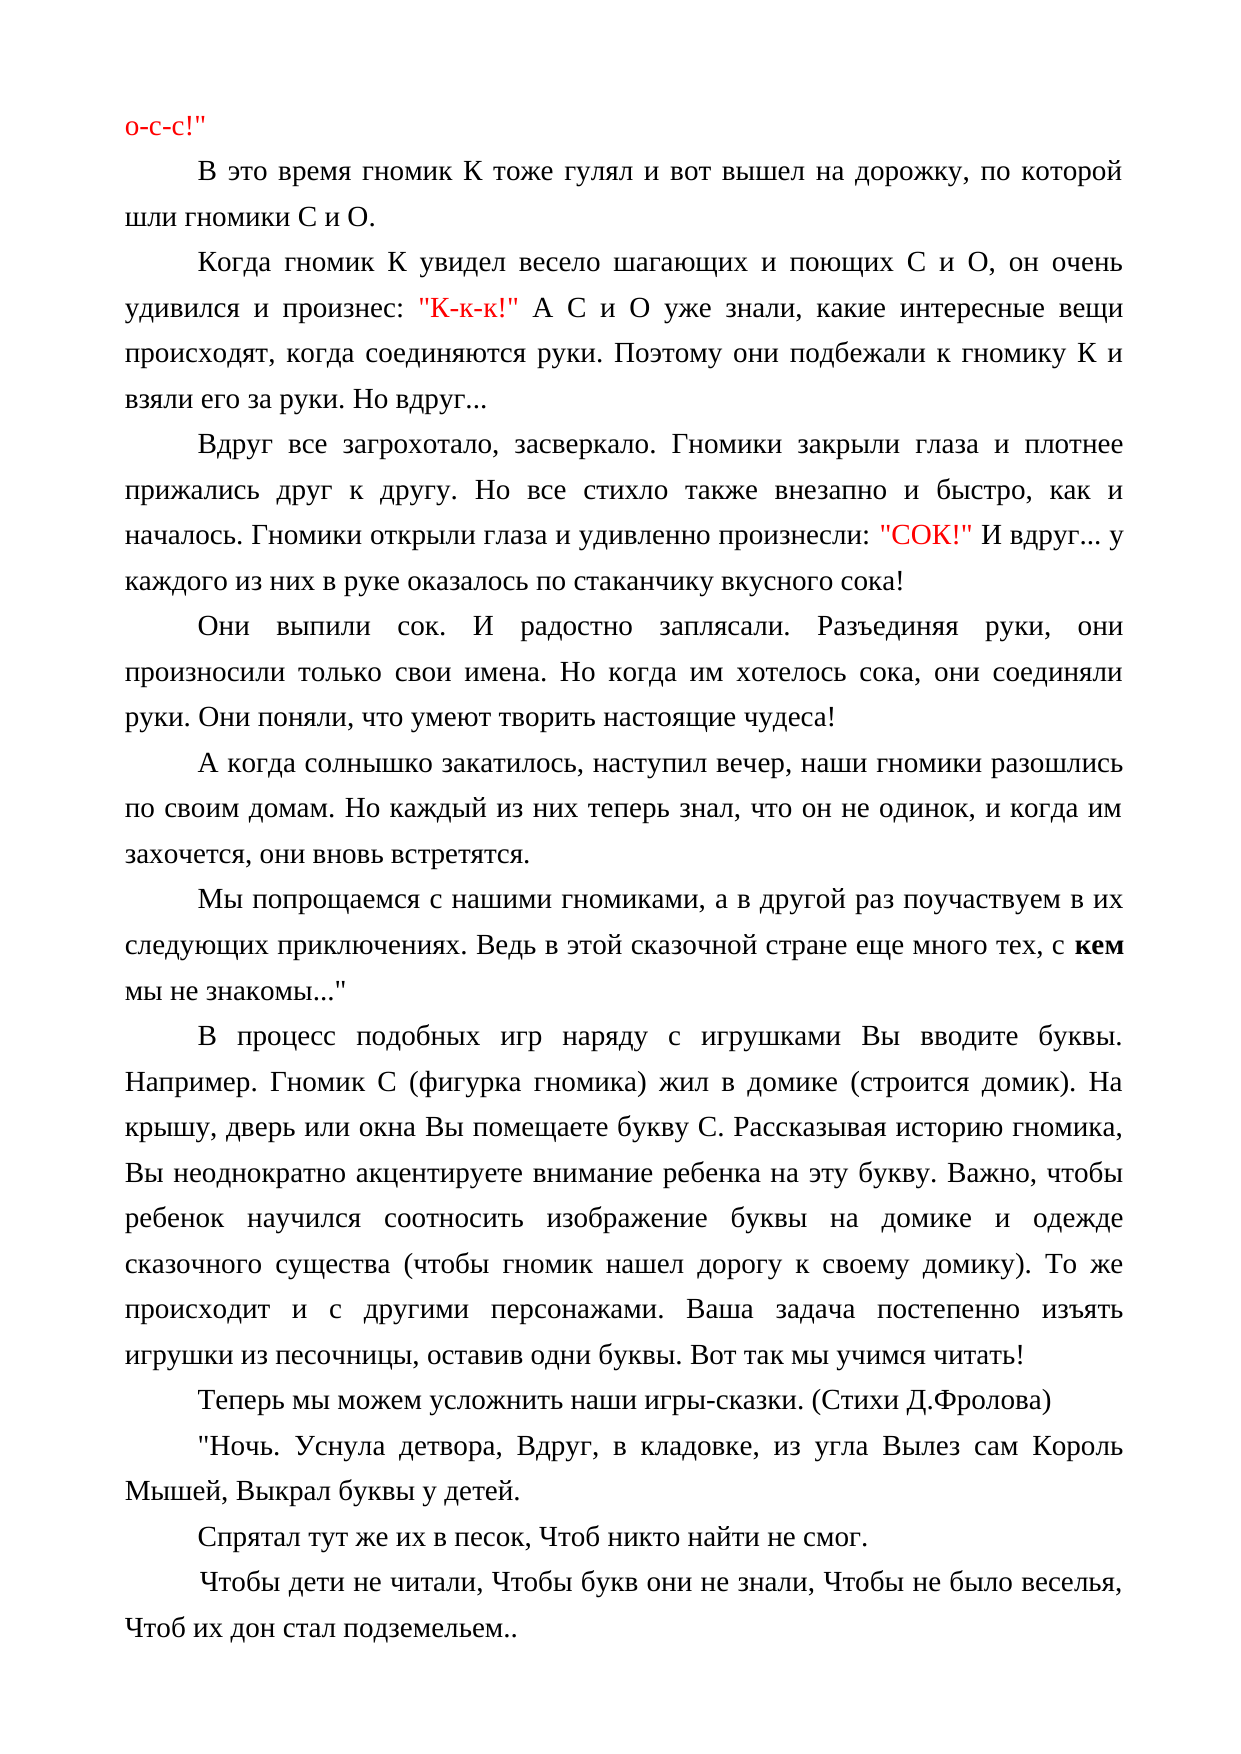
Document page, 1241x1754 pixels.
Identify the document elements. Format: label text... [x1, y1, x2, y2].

text А когда солнышко закатилось, наступил вечер, наши гномики разошлись по своим домам. Но каждый из них теперь знал, что он не одинок, и когда им захочется, они вновь встретятся. [124, 736, 1124, 872]
text Когда гномик К увидел весело шагающих и поющих С и О, он очень удивился и произнес: "К-к-к!" А С и О уже знали, какие интересные вещи происходят, когда соединяются руки. Поэтому они подбежали к гномику К и взяли его за руки. Но вдруг... [124, 235, 1124, 417]
text Вдруг все загрохотало, засверкало. Гномики закрыли глаза и плотнее прижались друг к другу. Но все стихло также внезапно и быстро, как и началось. Гномики открыли глаза и удивленно произнесли: "СОК!" И вдруг... у каждого из них в руке оказалось по стаканчику вкусного сока! [124, 417, 1124, 599]
text В процесс подобных игр наряду с игрушками Вы вводите буквы. Например. Гномик С (фигурка гномика) жил в домике (строится домик). На крышу, дверь или окна Вы помещаете букву С. Рассказывая историю гномика, Вы неоднократно акцентируете внимание ребенка на эту букву. Важно, чтобы ребенок научился соотносить изображение буквы на домике и одежде сказочного существа (чтобы гномик нашел дорогу к своему домику). То же происходит и с другими персонажами. Ваша задача постепенно изъять игрушки из песочницы, оставив одни буквы. Вот так мы учимся читать! [124, 1009, 1124, 1373]
text Чтобы дети не читали, Чтобы букв они не знали, Чтобы не было веселья, Чтоб их дон стал подземельем.. [124, 1555, 1124, 1646]
text В это время гномик К тоже гулял и вот вышел на дорожку, по которой шли гномики С и О. [124, 144, 1124, 235]
text Теперь мы можем усложнить наши игры-сказки. (Стихи Д.Фролова) [124, 1373, 1126, 1419]
text Они выпили сок. И радостно заплясали. Разъединяя руки, они произносили только свои имена. Но когда им хотелось сока, они соединяли руки. Они поняли, что умеют творить настоящие чудеса! [124, 599, 1124, 736]
text "Ночь. Уснула детвора, Вдруг, в кладовке, из угла Вылез сам Король Мышей, Выкрал буквы у детей. [124, 1419, 1124, 1510]
text Спрятал тут же их в песок, Чтоб никто найти не смог. [124, 1510, 1126, 1555]
text Мы попрощаемся с нашими гномиками, а в другой раз поучаствуем в их следующих приключениях. Ведь в этой сказочной стране еще много тех, с кем мы не знакомы..." [124, 872, 1124, 1009]
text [124, 99, 1124, 144]
